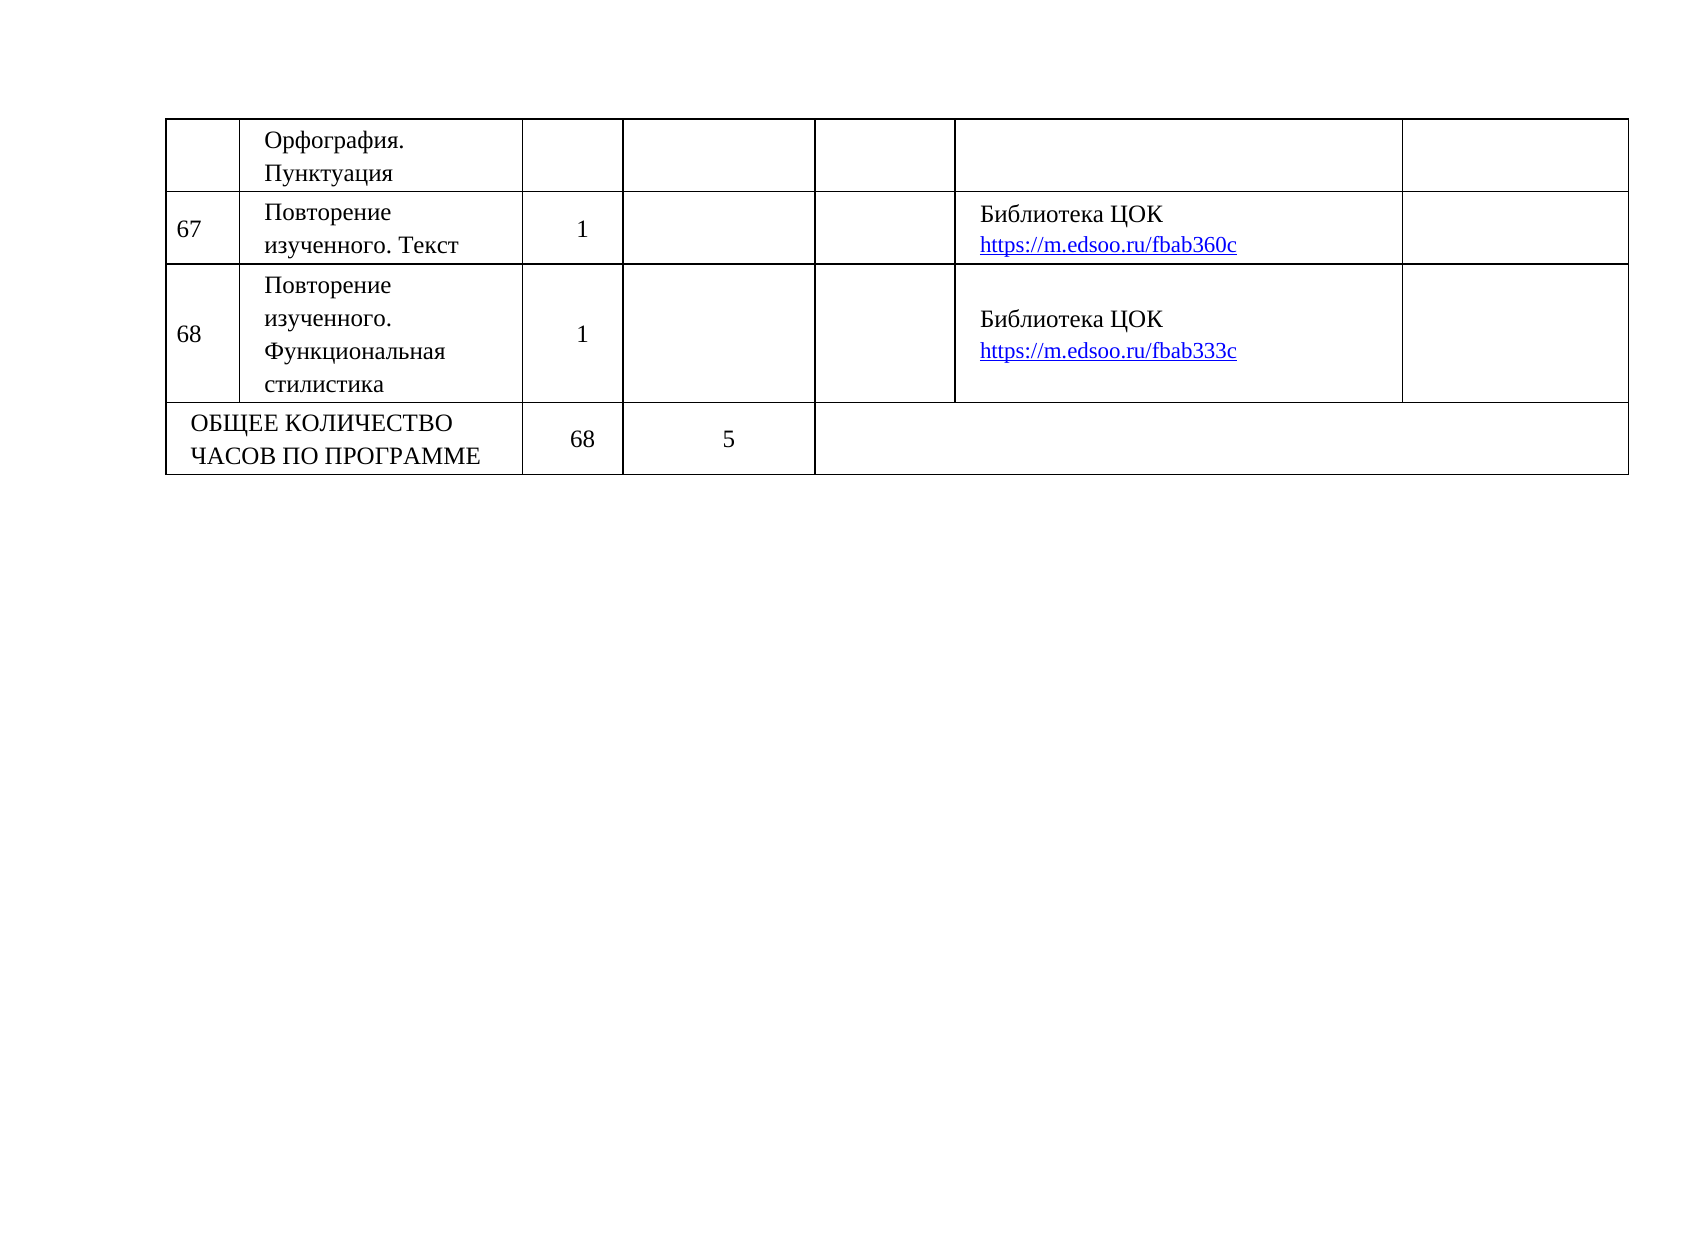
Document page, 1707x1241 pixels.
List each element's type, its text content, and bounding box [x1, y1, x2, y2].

table_cell Библиотека ЦОК https://m.edsoo.ru/fbab333c [956, 265, 1402, 401]
table_cell [816, 265, 954, 401]
table_cell 68 [167, 265, 239, 401]
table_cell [240, 120, 522, 191]
table_cell 1 [523, 265, 622, 401]
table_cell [956, 120, 1402, 191]
table_cell Повторение изученного. Текст [240, 192, 522, 263]
table_cell [1403, 120, 1628, 191]
table_cell 1 [523, 192, 622, 263]
table_cell 66 [167, 120, 239, 191]
table_cell [1403, 265, 1628, 401]
table_cell [624, 120, 814, 191]
table_cell 67 [167, 192, 239, 263]
table_cell 1 [523, 120, 622, 191]
table_cell 5 [624, 403, 814, 474]
table_cell Повторение изученного. Функциональная стилистика [240, 265, 522, 401]
table_cell [816, 403, 1628, 474]
table_cell [624, 265, 814, 401]
table_cell [1403, 192, 1628, 263]
table_cell [624, 192, 814, 263]
table_cell Библиотека ЦОК https://m.edsoo.ru/fbab360c [956, 192, 1402, 263]
table_cell [816, 192, 954, 263]
table_cell 68 [523, 403, 622, 474]
table_cell [816, 120, 954, 191]
table_cell ОБЩЕЕ КОЛИЧЕСТВО ЧАСОВ ПО ПРОГРАММЕ [167, 403, 522, 474]
